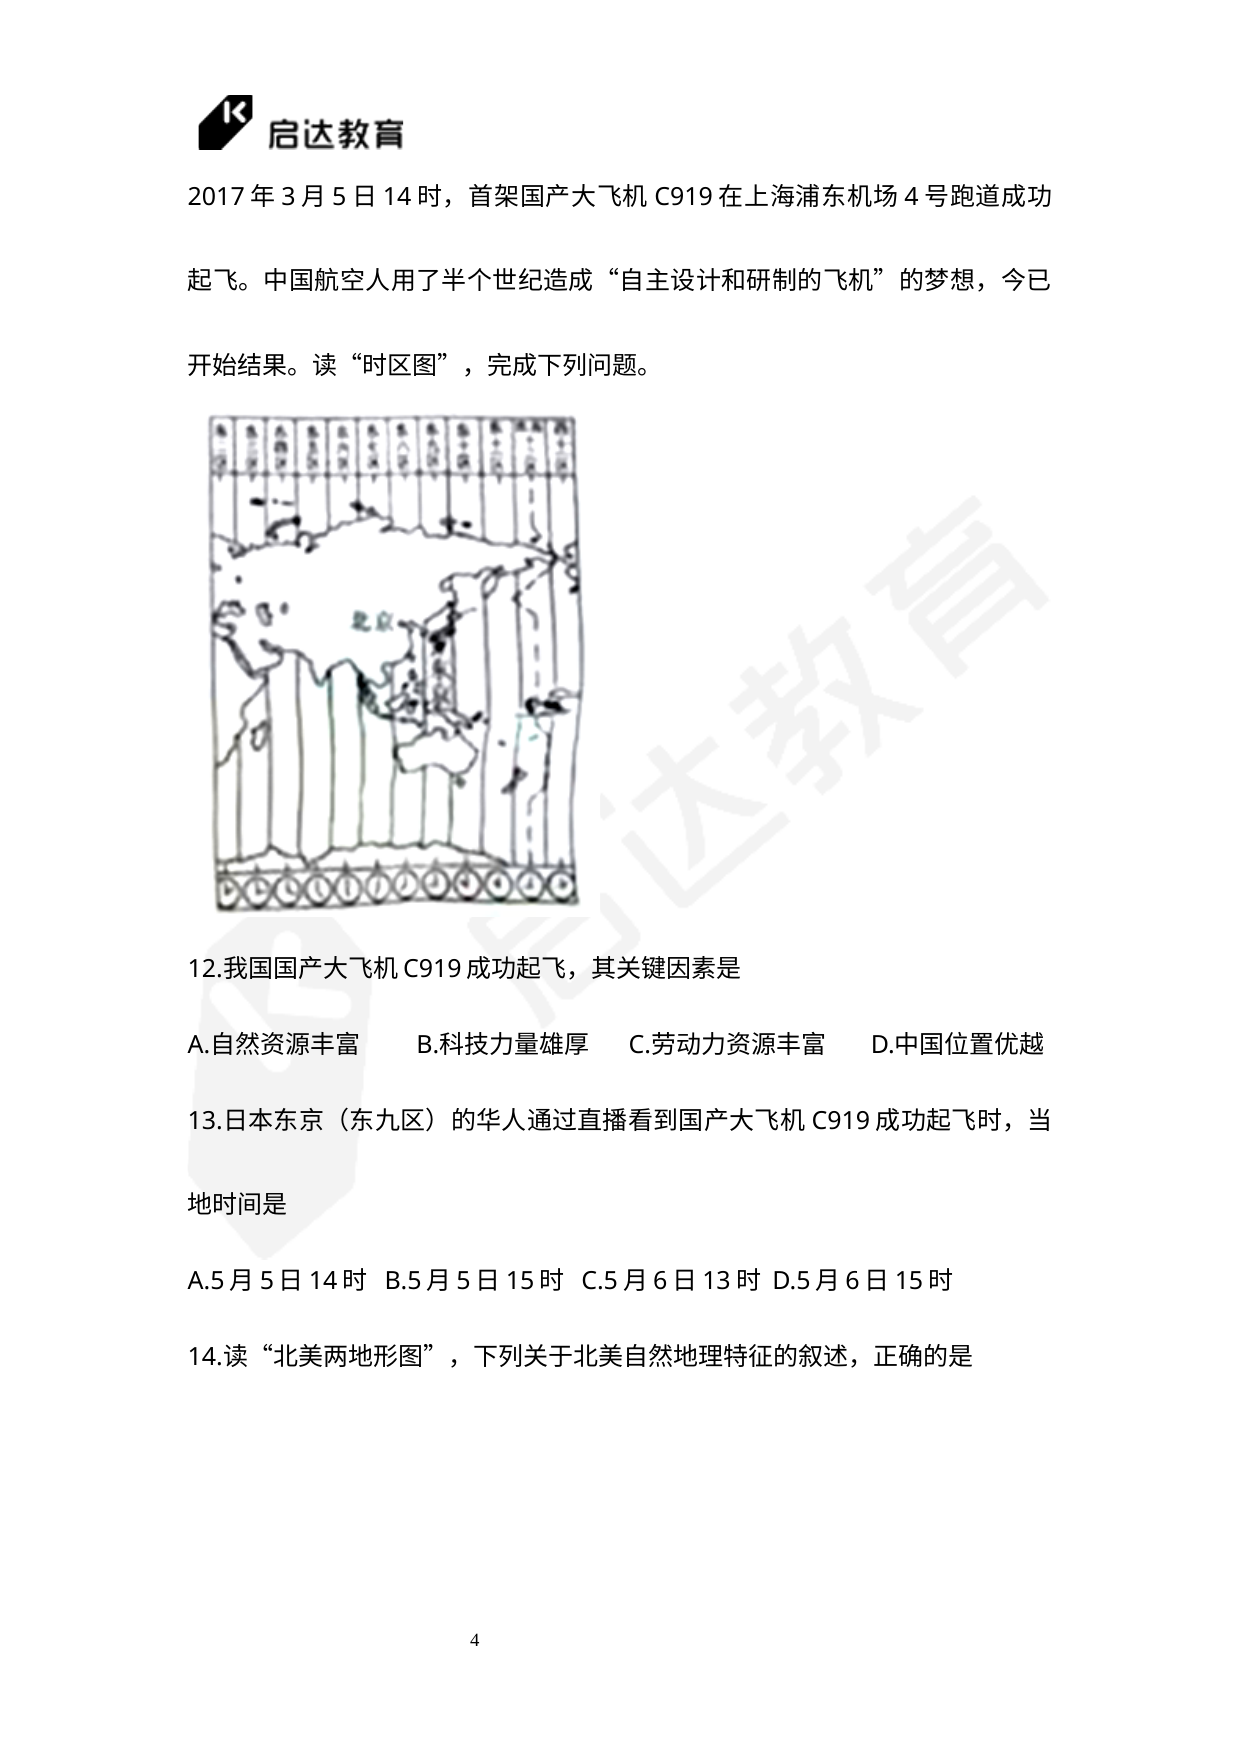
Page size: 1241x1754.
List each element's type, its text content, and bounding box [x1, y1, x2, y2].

text A.自然资源丰富 B.科技力量雄厚 C.劳动力资源丰富 D.中国位置优越 [187, 1010, 1053, 1075]
text 12.我国国产大飞机C919成功起飞，其关键因素是 [187, 934, 1053, 999]
text 2017年3月5日14时，首架国产大飞机C919在上海浦东机场4号跑道成功起飞。中国航空人用了半个世纪造成“自主设计和研制的飞机”的梦想，今已开始结果。读“时区图”，完成下列问题。 [187, 162, 1053, 396]
text 13.日本东京（东九区）的华人通过直播看到国产大飞机C919成功起飞时，当地时间是 [187, 1086, 1053, 1235]
picture [198, 95, 404, 150]
text A.5月5日14时 B.5月5日15时 C.5月6日13时 D.5月6日15时 [187, 1246, 1053, 1311]
text 14.读“北美两地形图”，下列关于北美自然地理特征的叙述，正确的是 [187, 1322, 1053, 1387]
